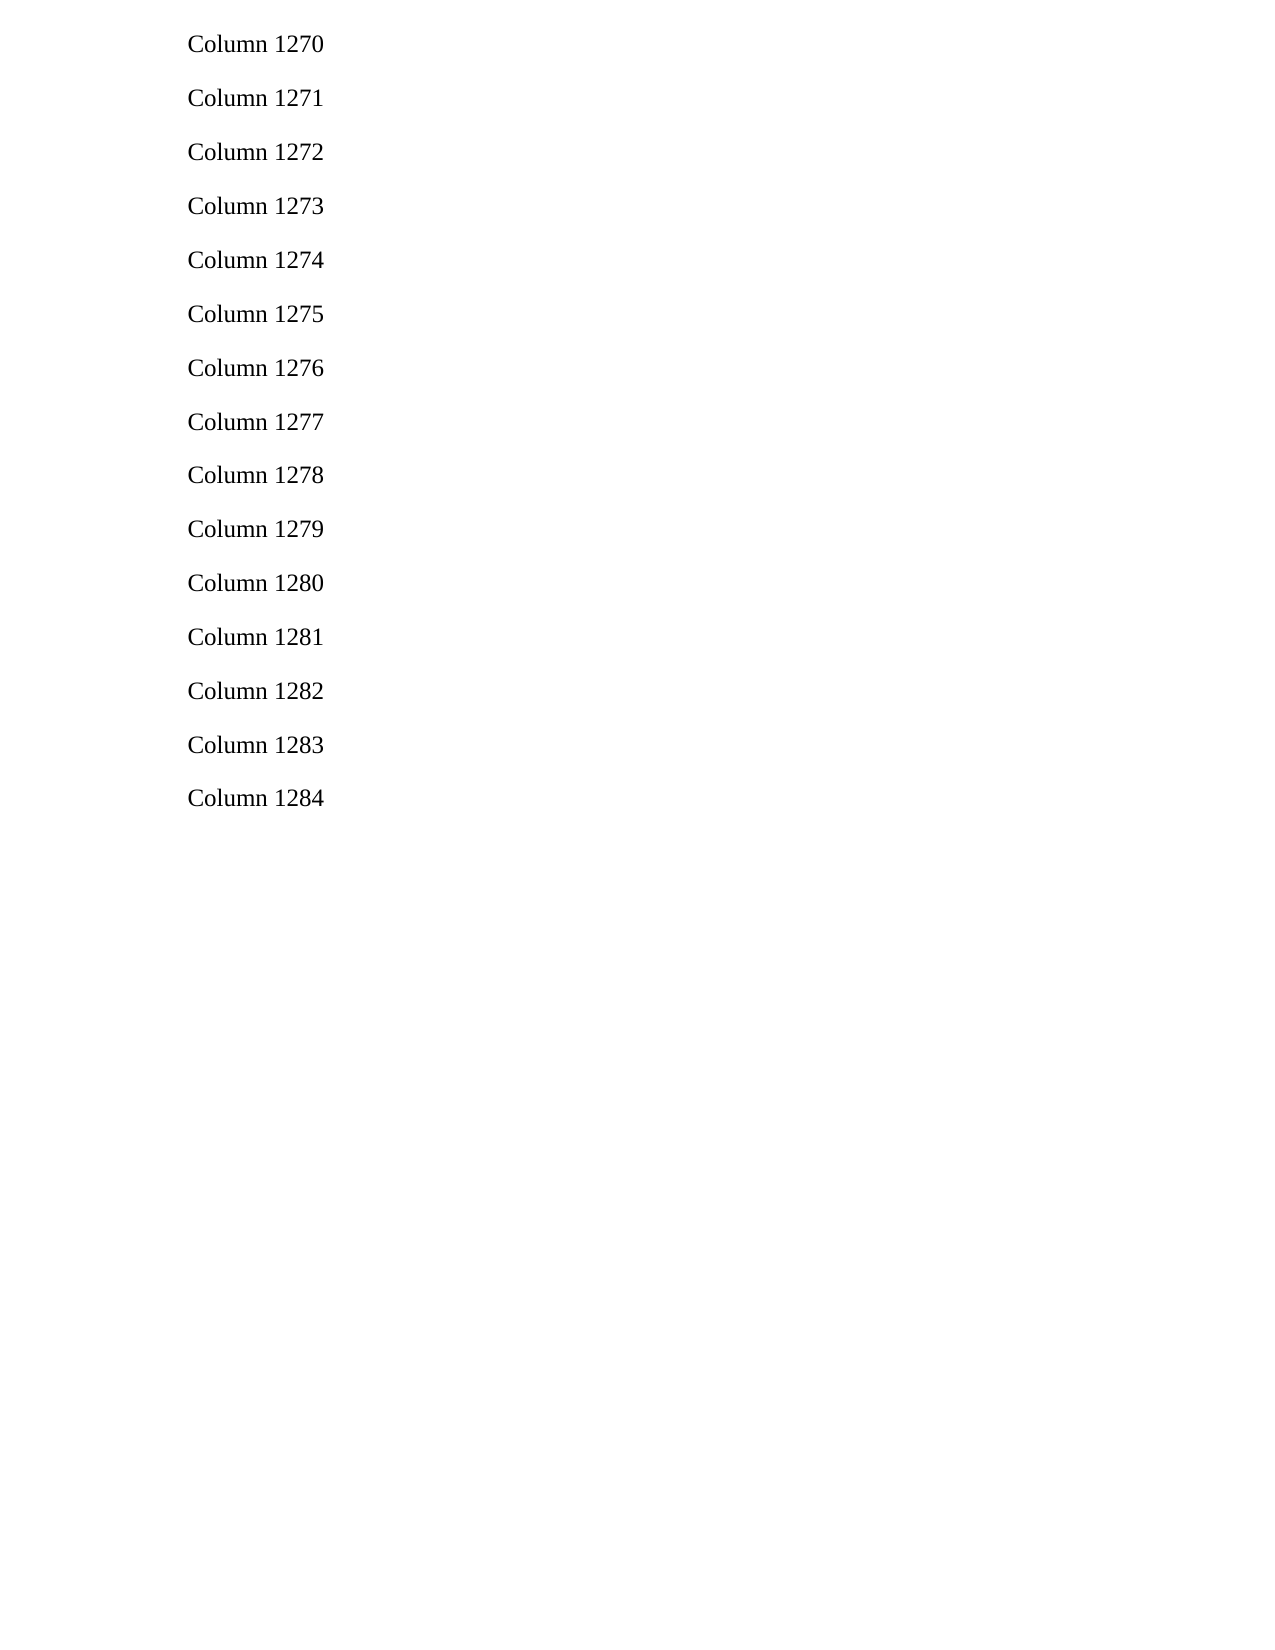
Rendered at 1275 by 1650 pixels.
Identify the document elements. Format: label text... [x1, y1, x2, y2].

text Column 1279 [187, 514, 1116, 543]
text Column 1275 [187, 299, 1116, 328]
text Column 1277 [187, 407, 1116, 435]
text Column 1274 [187, 245, 1116, 274]
text Column 1284 [187, 783, 1116, 812]
text Column 1271 [187, 83, 1116, 112]
text Column 1281 [187, 622, 1116, 651]
text Column 1282 [187, 676, 1116, 704]
text Column 1270 [187, 29, 1116, 58]
text Column 1273 [187, 191, 1116, 220]
text Column 1280 [187, 568, 1116, 597]
text Column 1278 [187, 460, 1116, 489]
text Column 1283 [187, 730, 1116, 758]
text Column 1276 [187, 353, 1116, 381]
text Column 1272 [187, 137, 1116, 166]
